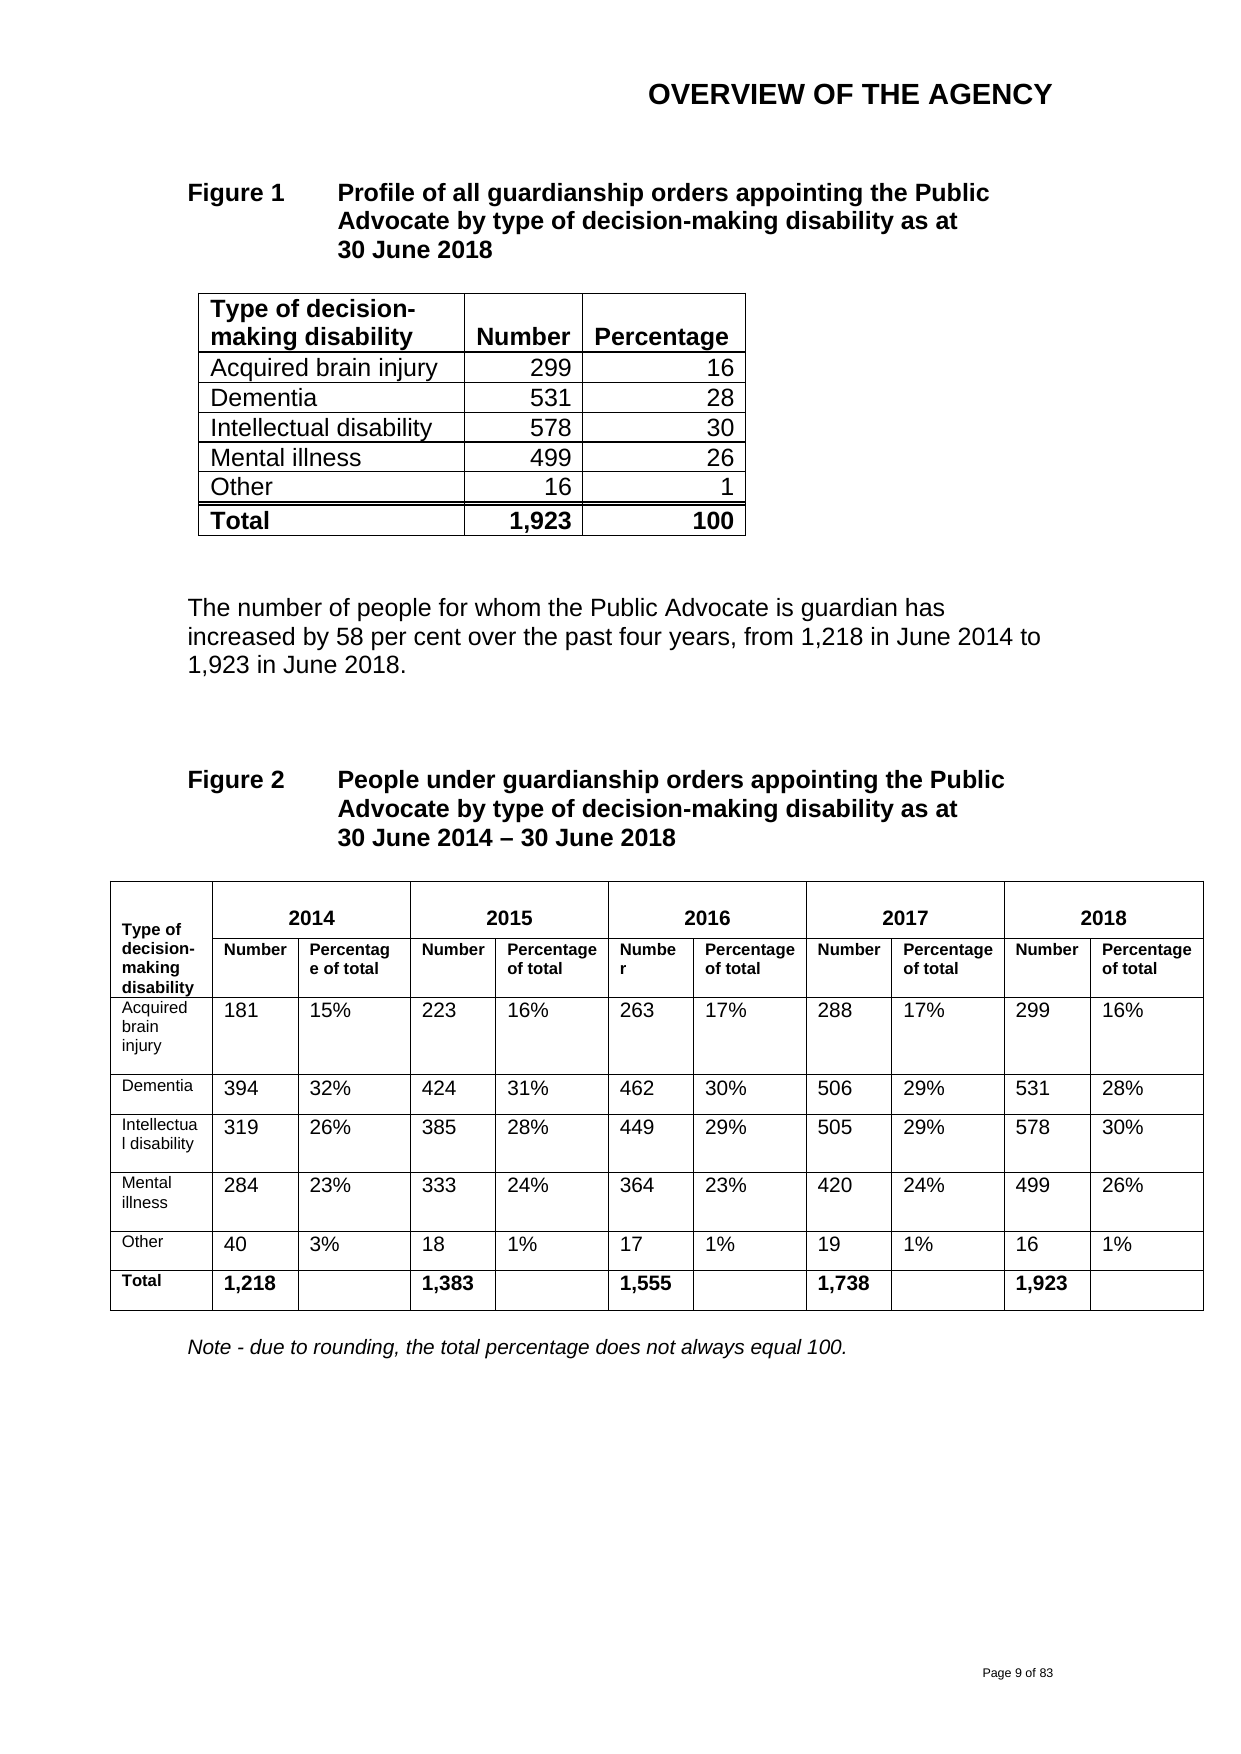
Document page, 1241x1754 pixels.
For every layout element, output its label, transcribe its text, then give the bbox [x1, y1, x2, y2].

table_cell 23% [299, 1173, 410, 1231]
table_cell 17% [892, 998, 1004, 1074]
table_cell 1% [694, 1232, 806, 1270]
table_cell Number [411, 939, 495, 997]
table_cell 1,923 [1005, 1271, 1090, 1309]
table_cell 31% [496, 1075, 608, 1114]
table_cell 394 [213, 1075, 298, 1114]
table_cell [496, 1271, 608, 1309]
table_cell Total [199, 506, 464, 534]
table_cell Percentage of total [496, 939, 608, 997]
table_cell 30% [1091, 1115, 1203, 1172]
table_header 2014 [213, 882, 410, 938]
table_header Percentage [583, 294, 745, 351]
table_cell Dementia [111, 1075, 212, 1114]
table_cell Total [111, 1271, 212, 1309]
text OVERVIEW OF THE AGENCY [187, 77, 1053, 110]
table_cell 1% [496, 1232, 608, 1270]
table_cell 29% [892, 1075, 1004, 1114]
table_cell 3% [299, 1232, 410, 1270]
table_cell [299, 1271, 410, 1309]
table_cell Acquired brain injury [111, 998, 212, 1074]
table_cell 1,923 [465, 506, 582, 534]
table_cell 19 [807, 1232, 891, 1270]
table_cell Other [111, 1232, 212, 1270]
table_cell 16 [465, 472, 582, 501]
table_cell 24% [892, 1173, 1004, 1231]
table_cell 299 [465, 353, 582, 382]
table_cell 26% [299, 1115, 410, 1172]
table_cell 28% [1091, 1075, 1203, 1114]
table_cell 1,738 [807, 1271, 891, 1309]
text The number of people for whom the Public Advocate is guardian has increased by 58 per cent over the past four years, from 1,218 in June 2014 to 1,923 in June 2018. [187, 593, 1053, 679]
table_cell Mental illness [199, 443, 464, 471]
table_cell Other [199, 472, 464, 501]
table_cell Number [807, 939, 891, 997]
text Note - due to rounding, the total percentage does not always equal 100. [187, 1334, 1053, 1358]
table_cell 28 [583, 383, 745, 412]
table_cell 578 [1005, 1115, 1090, 1172]
table_cell Acquired brain injury [199, 353, 464, 382]
table_cell 333 [411, 1173, 495, 1231]
table_cell 30 [583, 413, 745, 441]
table_cell 424 [411, 1075, 495, 1114]
table_cell 288 [807, 998, 891, 1074]
table_cell 28% [496, 1115, 608, 1172]
text Figure 2 People under guardianship orders appointing the Public Advocate by type of decision-making disability as at 30 June 2014 – 30 June 2018 [187, 766, 1053, 852]
table_cell 16 [583, 353, 745, 382]
table_cell 26 [583, 443, 745, 471]
table_cell 1% [892, 1232, 1004, 1270]
table_cell 505 [807, 1115, 891, 1172]
table_cell Percentage of total [694, 939, 806, 997]
table_cell [1091, 1271, 1203, 1309]
table_header Type of decision-making disability [111, 882, 212, 997]
table_cell 506 [807, 1075, 891, 1114]
table_cell 30% [694, 1075, 806, 1114]
table_cell Percentage of total [299, 939, 410, 997]
table_cell Dementia [199, 383, 464, 412]
table_cell 40 [213, 1232, 298, 1270]
table_header 2018 [1005, 882, 1203, 938]
table_cell 26% [1091, 1173, 1203, 1231]
table_cell 578 [465, 413, 582, 441]
table_cell 16% [1091, 998, 1203, 1074]
table_cell [892, 1271, 1004, 1309]
table_header Type of decision-making disability [199, 294, 464, 351]
table_cell 1 [583, 472, 745, 501]
table_cell 263 [609, 998, 693, 1074]
table_cell Percentage of total [1091, 939, 1203, 997]
table_cell 531 [465, 383, 582, 412]
table_cell 531 [1005, 1075, 1090, 1114]
table_cell 17% [694, 998, 806, 1074]
table_cell 420 [807, 1173, 891, 1231]
table_cell 18 [411, 1232, 495, 1270]
table_cell Intellectual disability [199, 413, 464, 441]
table_cell 23% [694, 1173, 806, 1231]
table_cell 15% [299, 998, 410, 1074]
table_cell 29% [694, 1115, 806, 1172]
table_cell 29% [892, 1115, 1004, 1172]
table_cell 16 [1005, 1232, 1090, 1270]
table_cell 100 [583, 506, 745, 534]
table_cell 319 [213, 1115, 298, 1172]
table_cell Mental illness [111, 1173, 212, 1231]
table_cell 1,555 [609, 1271, 693, 1309]
table_cell Intellectual disability [111, 1115, 212, 1172]
table_cell 181 [213, 998, 298, 1074]
table_header 2016 [609, 882, 806, 938]
table_cell 284 [213, 1173, 298, 1231]
table_cell Number [609, 939, 693, 997]
table_cell 499 [465, 443, 582, 471]
table_cell 449 [609, 1115, 693, 1172]
table_cell Number [1005, 939, 1090, 997]
table_cell 32% [299, 1075, 410, 1114]
text Figure 1 Profile of all guardianship orders appointing the Public Advocate by type of decision-making disability as at 30 June 2018 [187, 177, 1053, 264]
table_header 2017 [807, 882, 1004, 938]
table_cell 1% [1091, 1232, 1203, 1270]
table_cell Percentage of total [892, 939, 1004, 997]
table_cell 24% [496, 1173, 608, 1231]
table_cell 1,218 [213, 1271, 298, 1309]
table_cell [694, 1271, 806, 1309]
table_cell 462 [609, 1075, 693, 1114]
table_header 2015 [411, 882, 608, 938]
table_cell 364 [609, 1173, 693, 1231]
table_cell 16% [496, 998, 608, 1074]
table_cell 299 [1005, 998, 1090, 1074]
table_cell Number [213, 939, 298, 997]
table_cell 17 [609, 1232, 693, 1270]
table_header Number [465, 294, 582, 351]
table_cell 385 [411, 1115, 495, 1172]
table_cell 499 [1005, 1173, 1090, 1231]
table_cell 1,383 [411, 1271, 495, 1309]
table_cell 223 [411, 998, 495, 1074]
